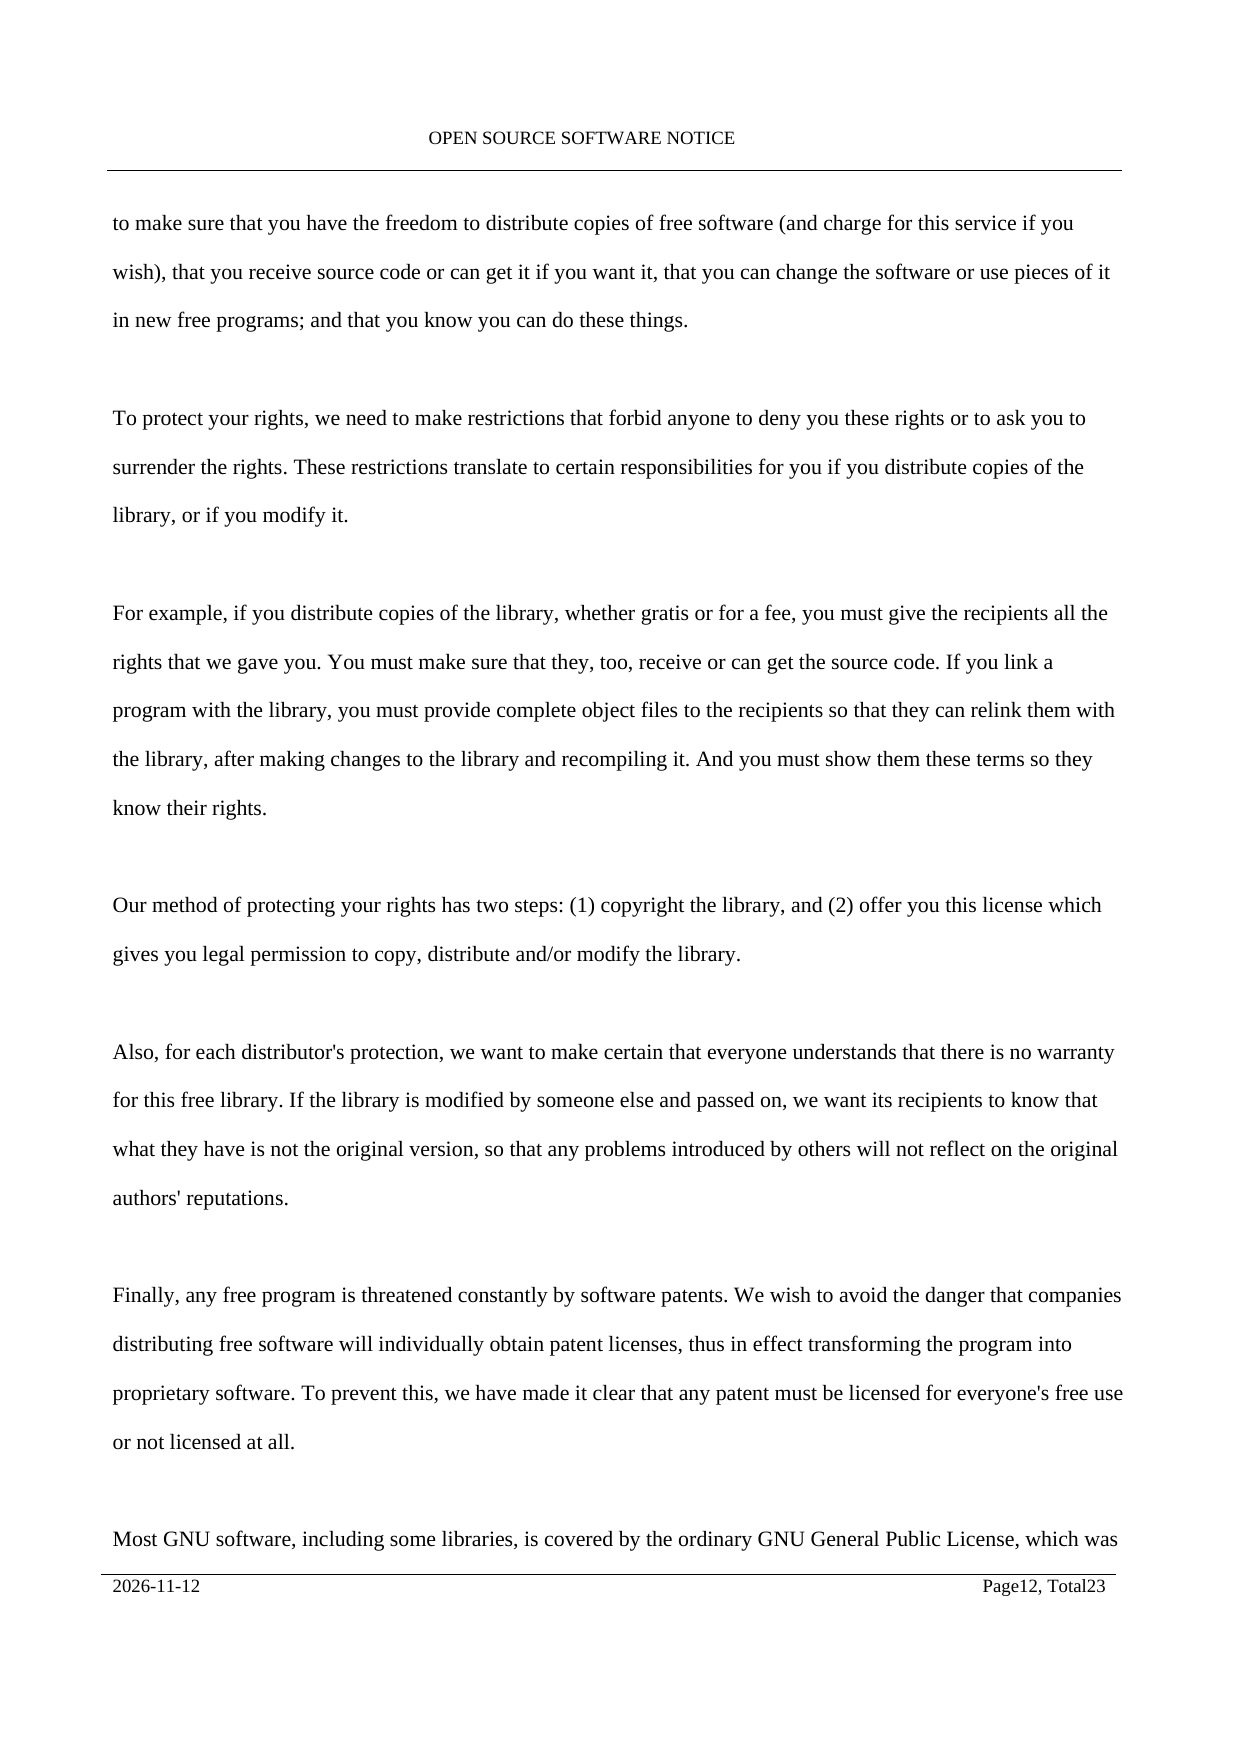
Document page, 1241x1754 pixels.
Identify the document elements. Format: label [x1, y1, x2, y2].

text [112, 206, 1128, 1555]
